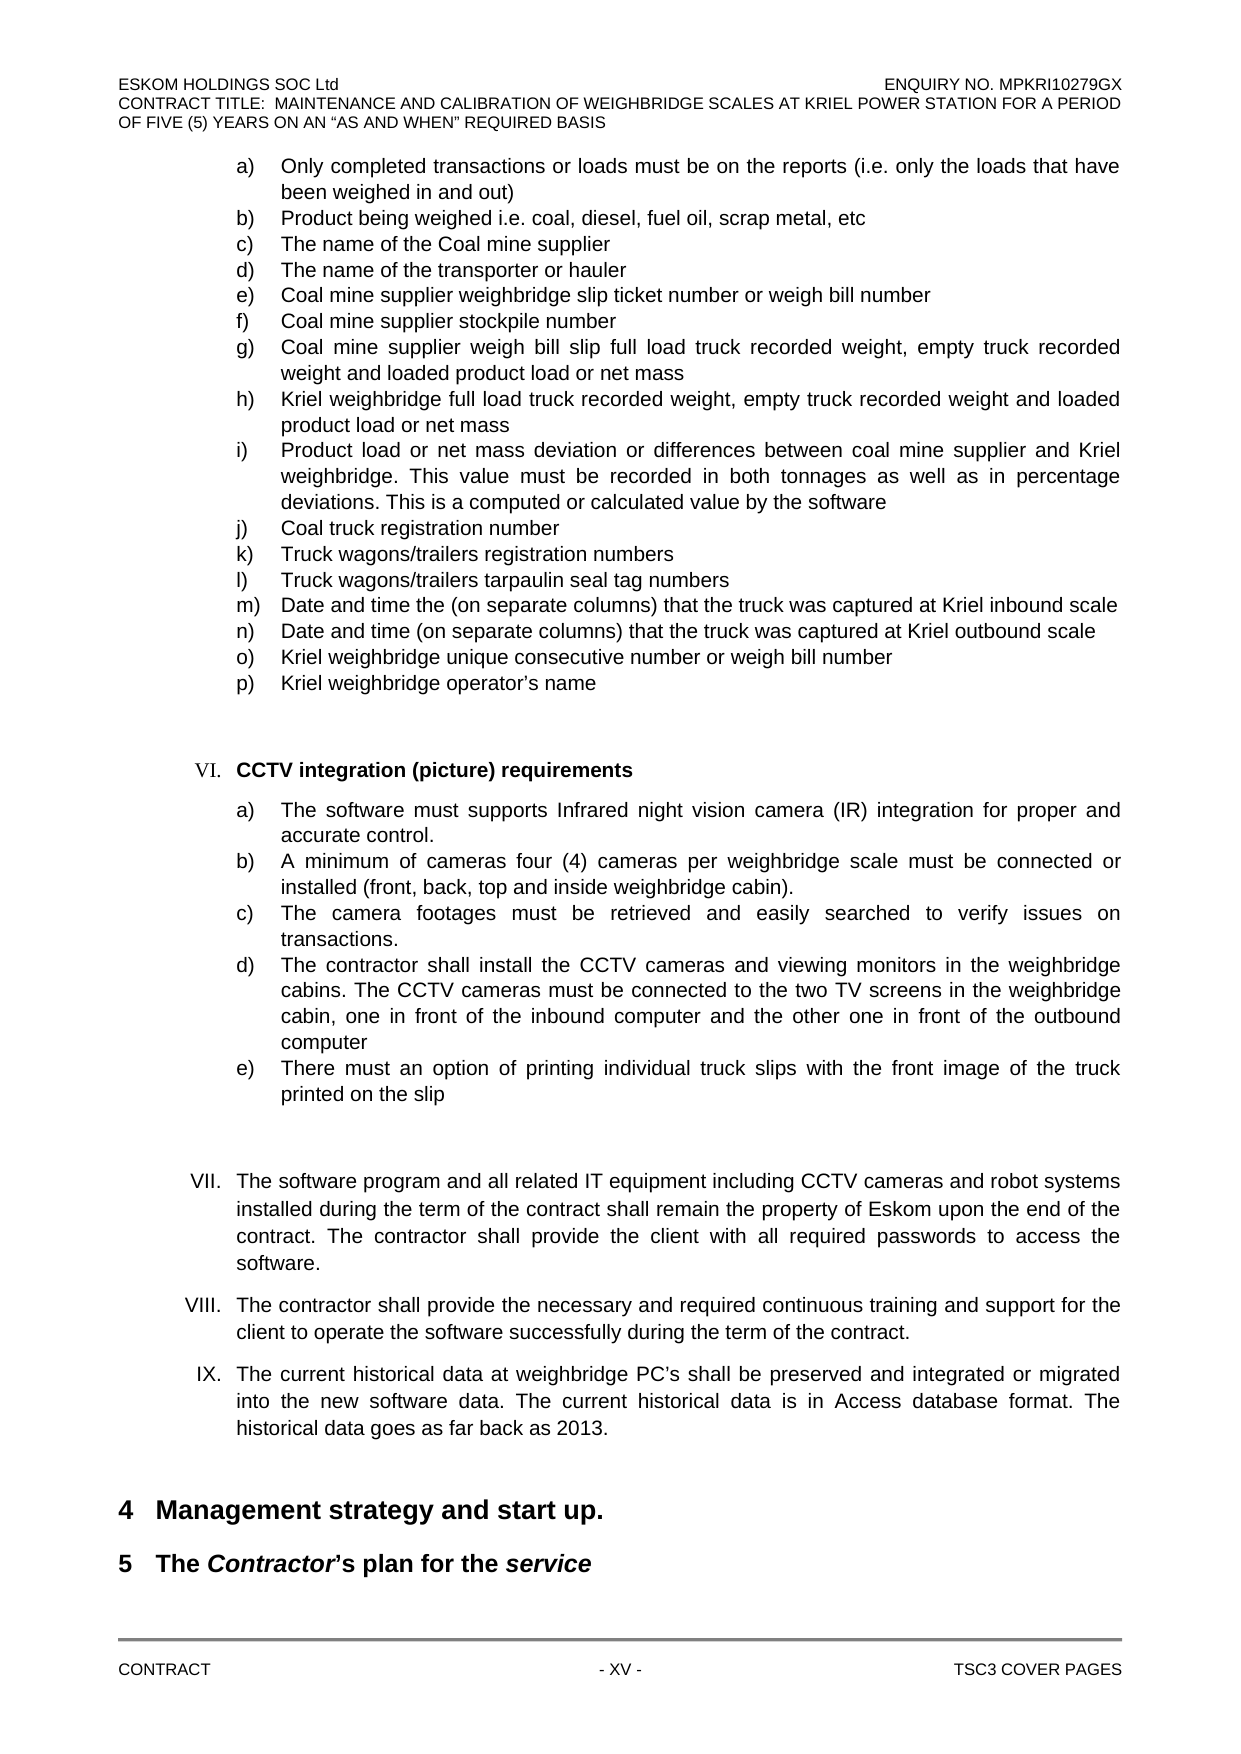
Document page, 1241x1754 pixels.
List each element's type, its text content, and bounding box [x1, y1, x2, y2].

list Coal mine supplier weigh bill slip full load truck recorded weight, empty truck recorded weight and loaded product load or net mass [236, 335, 1122, 385]
list Product being weighed i.e. coal, diesel, fuel oil, scrap metal, etc [236, 206, 1122, 230]
list Date and time the (on separate columns) that the truck was captured at Kriel inbound scale [236, 593, 1122, 617]
list Only completed transactions or loads must be on the reports (i.e. only the loads that have been weighed in and out) [236, 154, 1122, 204]
list Coal truck registration number [236, 516, 1122, 540]
list Kriel weighbridge full load truck recorded weight, empty truck recorded weight and loaded product load or net mass [236, 387, 1122, 436]
subtitle Management strategy and start up. [118, 1494, 1122, 1525]
list CCTV integration (picture) requirements [221, 755, 1122, 782]
list Kriel weighbridge unique consecutive number or weigh bill number [236, 645, 1122, 669]
list Truck wagons/trailers registration numbers [236, 542, 1122, 566]
list The contractor shall provide the necessary and required continuous training and support for the client to operate the software successfully during the term of the contract. [221, 1289, 1122, 1344]
list A minimum of cameras four (4) cameras per weighbridge scale must be connected or installed (front, back, top and inside weighbridge cabin). [236, 849, 1122, 899]
list Coal mine supplier stockpile number [236, 309, 1122, 333]
list Kriel weighbridge operator’s name [236, 671, 1122, 695]
list The software must supports Infrared night vision camera (IR) integration for proper and accurate control. [236, 797, 1122, 847]
list The name of the Coal mine supplier [236, 232, 1122, 256]
list The contractor shall install the CCTV cameras and viewing monitors in the weighbridge cabins. The CCTV cameras must be connected to the two TV screens in the weighbridge cabin, one in front of the inbound computer and the other one in front of the outbound computer [236, 952, 1122, 1054]
subtitle The Contractor’s plan for the service [118, 1549, 1122, 1578]
list There must an option of printing individual truck slips with the front image of the truck printed on the slip [236, 1056, 1122, 1106]
list The name of the transporter or hauler [236, 257, 1122, 281]
list Product load or net mass deviation or differences between coal mine supplier and Kriel weighbridge. This value must be recorded in both tonnages as well as in percentage deviations. This is a computed or calculated value by the software [236, 438, 1122, 514]
list Truck wagons/trailers tarpaulin seal tag numbers [236, 567, 1122, 591]
list Date and time (on separate columns) that the truck was captured at Kriel outbound scale [236, 619, 1122, 643]
list The software program and all related IT equipment including CCTV cameras and robot systems installed during the term of the contract shall remain the property of Eskom upon the end of the contract. The contractor shall provide the client with all required passwords to access the software. [221, 1166, 1122, 1274]
list The camera footages must be retrieved and easily searched to verify issues on transactions. [236, 901, 1122, 951]
list Coal mine supplier weighbridge slip ticket number or weigh bill number [236, 283, 1122, 307]
list The current historical data at weighbridge PC’s shall be preserved and integrated or migrated into the new software data. The current historical data is in Access database format. The historical data goes as far back as 2013. [222, 1359, 1122, 1440]
